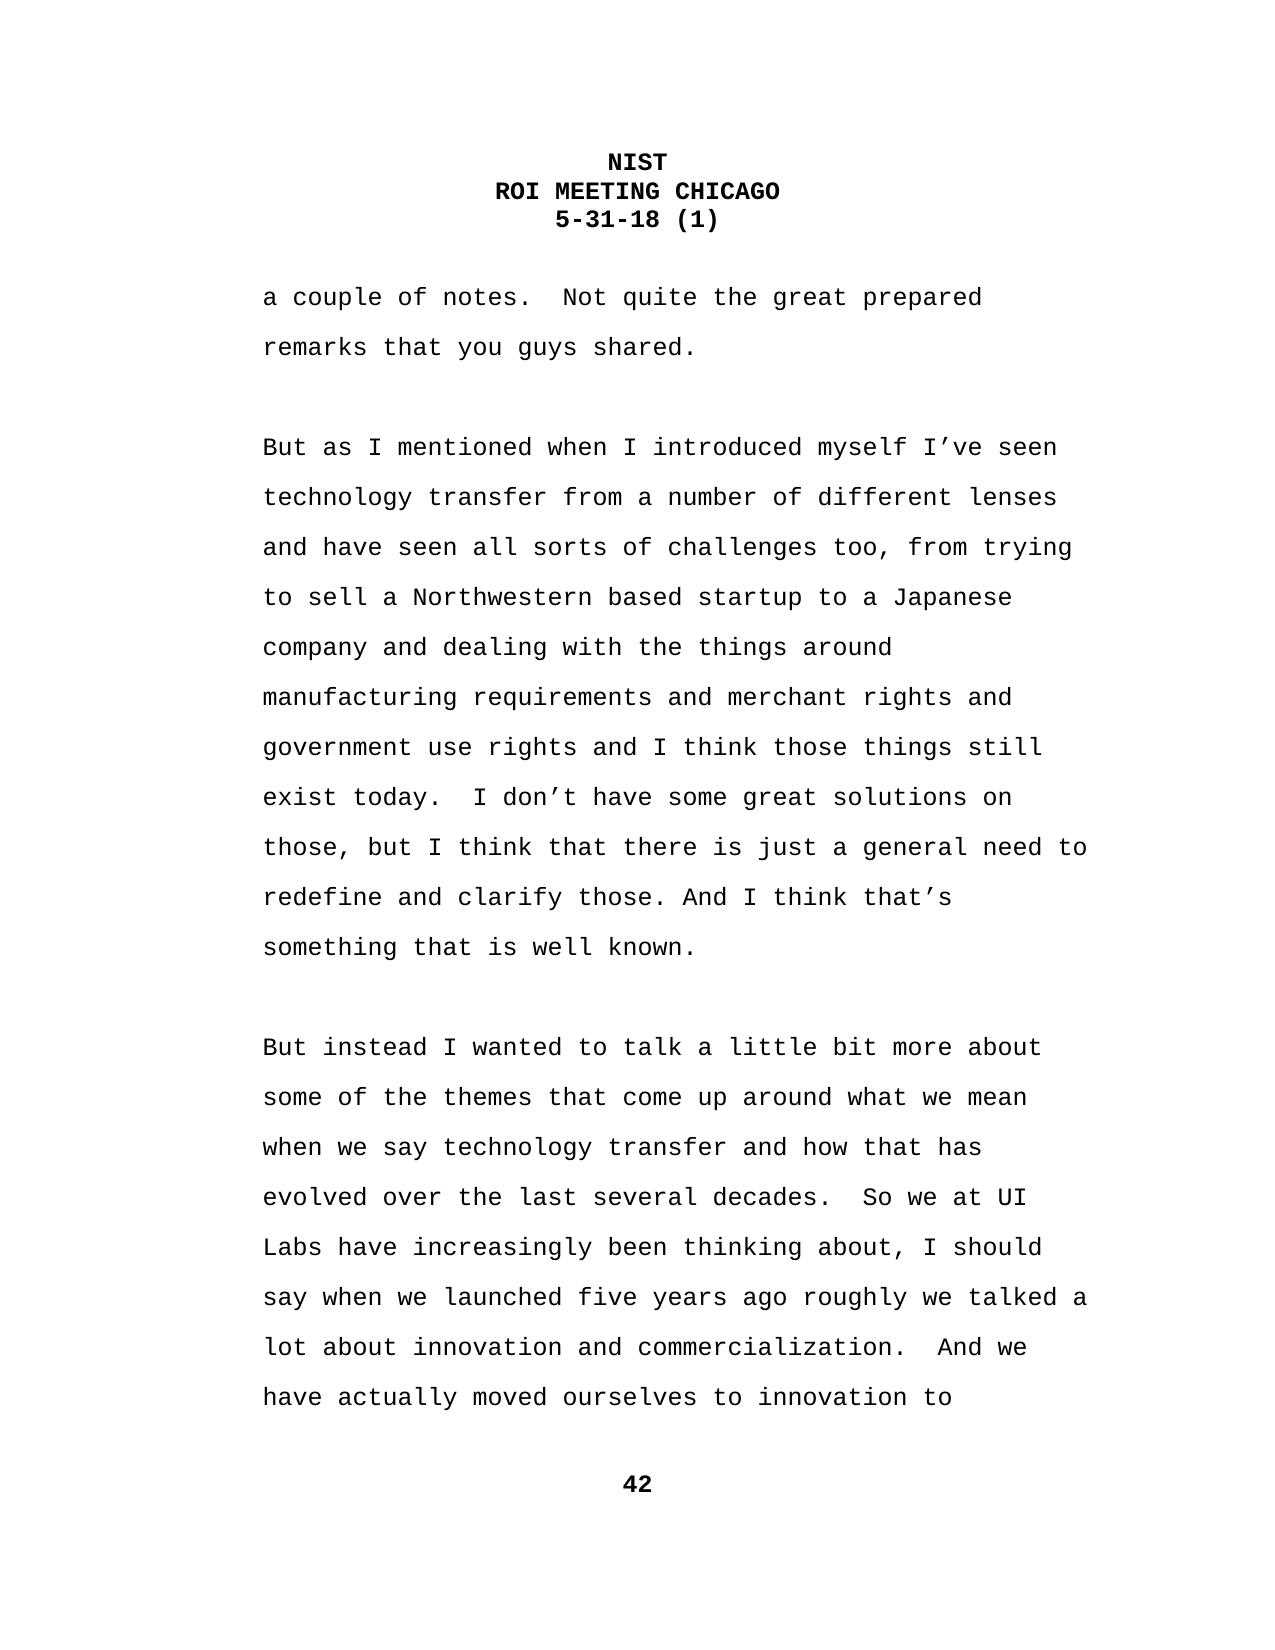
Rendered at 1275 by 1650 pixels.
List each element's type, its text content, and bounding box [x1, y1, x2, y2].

text But as I mentioned when I introduced myself I’ve seen technology transfer from a number of different lenses and have seen all sorts of challenges too, from trying to sell a Northwestern based startup to a Japanese company and dealing with the things around manufacturing requirements and merchant rights and government use rights and I think those things still exist today. I don’t have some great solutions on those, but I think that there is just a general need to redefine and clarify those. And I think that’s something that is well known. [262, 413, 1087, 963]
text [187, 263, 1087, 363]
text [262, 1013, 1087, 1413]
